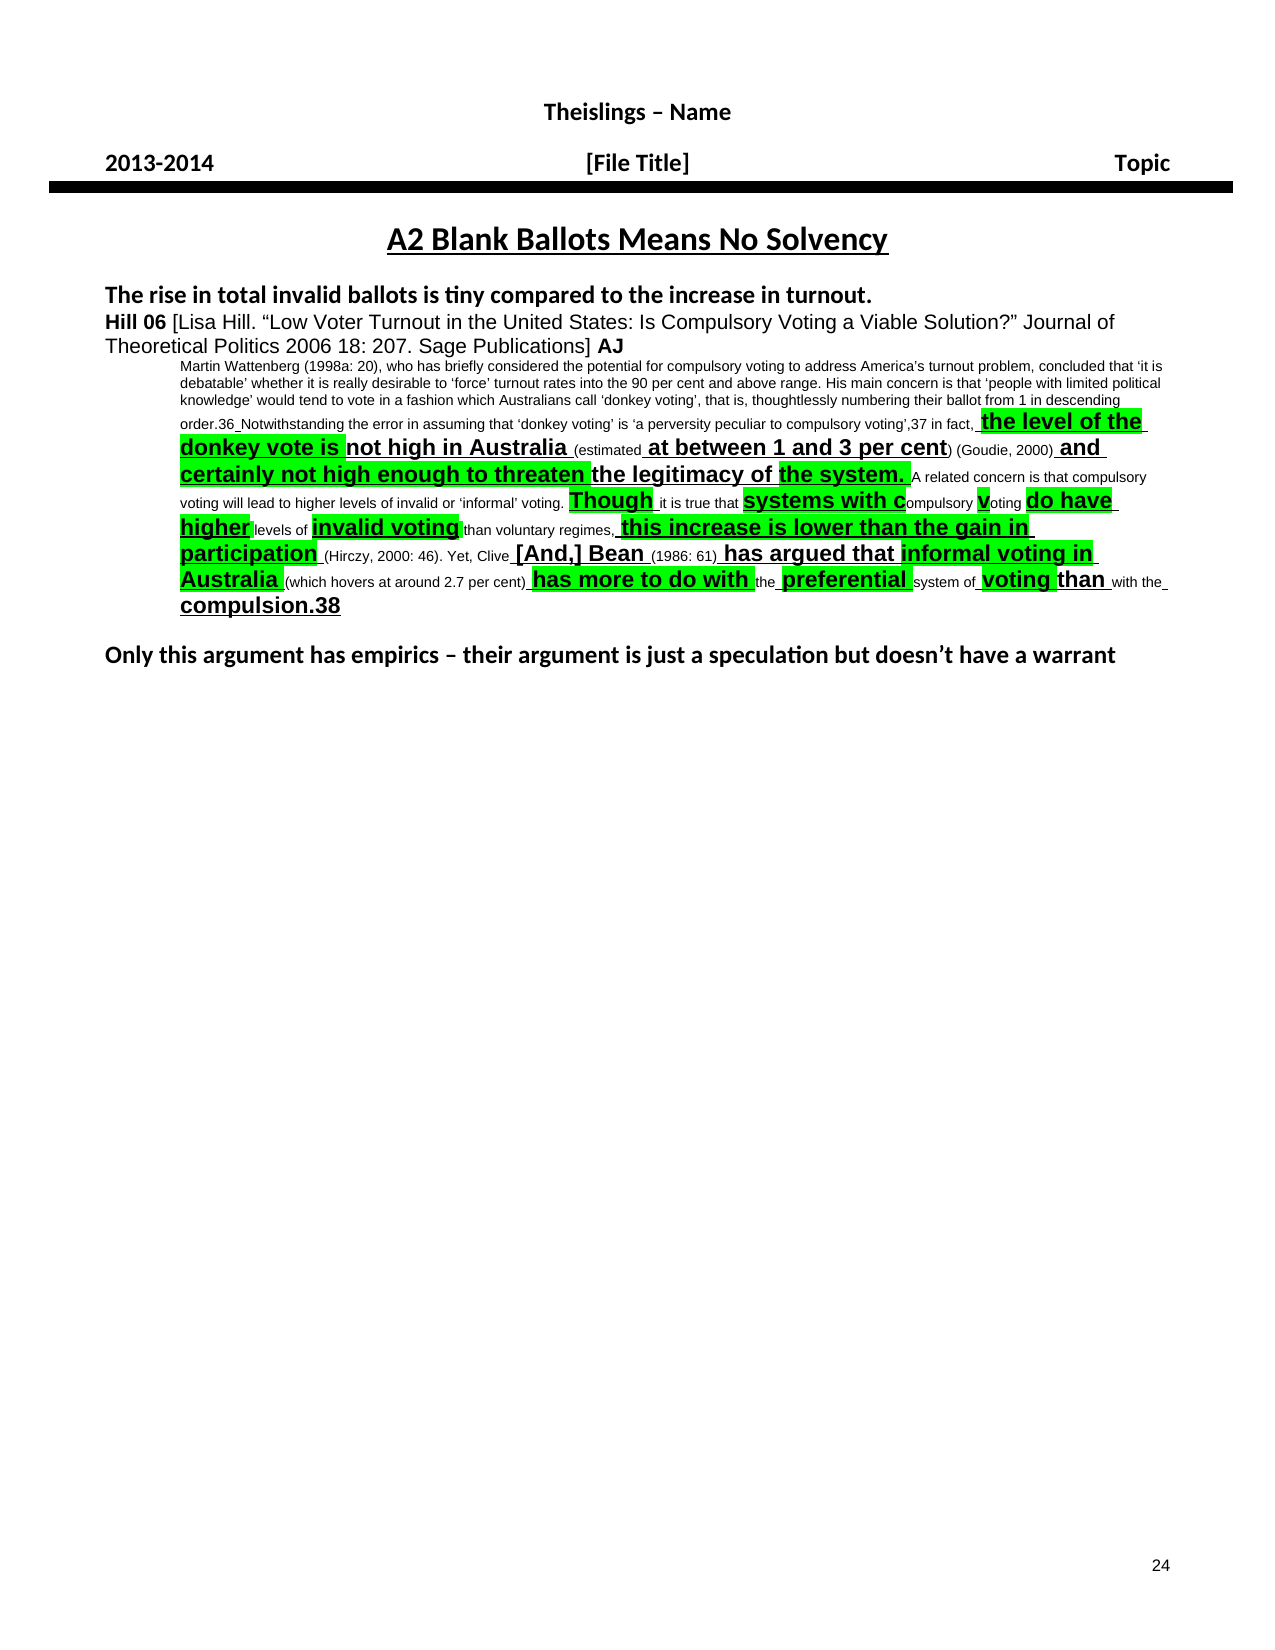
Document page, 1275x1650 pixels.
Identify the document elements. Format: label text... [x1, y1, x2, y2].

subtitle The rise in total invalid ballots is tiny compared to the increase in turnout. [105, 279, 1170, 310]
subtitle A2 Blank Ballots Means No Solvency [105, 218, 1170, 258]
text Hill 06 [Lisa Hill. “Low Voter Turnout in the United States: Is Compulsory Voting a Viable Solution?” Journal of Theoretical Politics 2006 18: 207. Sage Publications] AJ [105, 310, 1170, 358]
subtitle Only this argument has empirics – their argument is just a speculation but doesn’t have a warrant [105, 640, 1170, 670]
text Martin Wattenberg (1998a: 20), who has briefly considered the potential for compulsory voting to address America’s turnout problem, concluded that ‘it is debatable’ whether it is really desirable to ‘force’ turnout rates into the 90 per cent and above range. His main concern is that ‘people with limited political knowledge’ would tend to vote in a fashion which Australians call ‘donkey voting’, that is, thoughtlessly numbering their ballot from 1 in descending order.36 Notwithstanding the error in assuming that ‘donkey voting’ is ‘a perversity peculiar to compulsory voting’,37 in fact, the level of the donkey vote is not high in Australia (estimated at between 1 and 3 per cent) (Goudie, 2000) and certainly not high enough to threaten the legitimacy of the system. A related concern is that compulsory voting will lead to higher levels of invalid or ‘informal’ voting. Though it is true that systems with compulsory voting do have higher levels of invalid voting than voluntary regimes, this increase is lower than the gain in participation (Hirczy, 2000: 46). Yet, Clive [And,] Bean (1986: 61) has argued that informal voting in Australia (which hovers at around 2.7 per cent) has more to do with the preferential system of voting than with the compulsion.38 [180, 358, 1170, 619]
